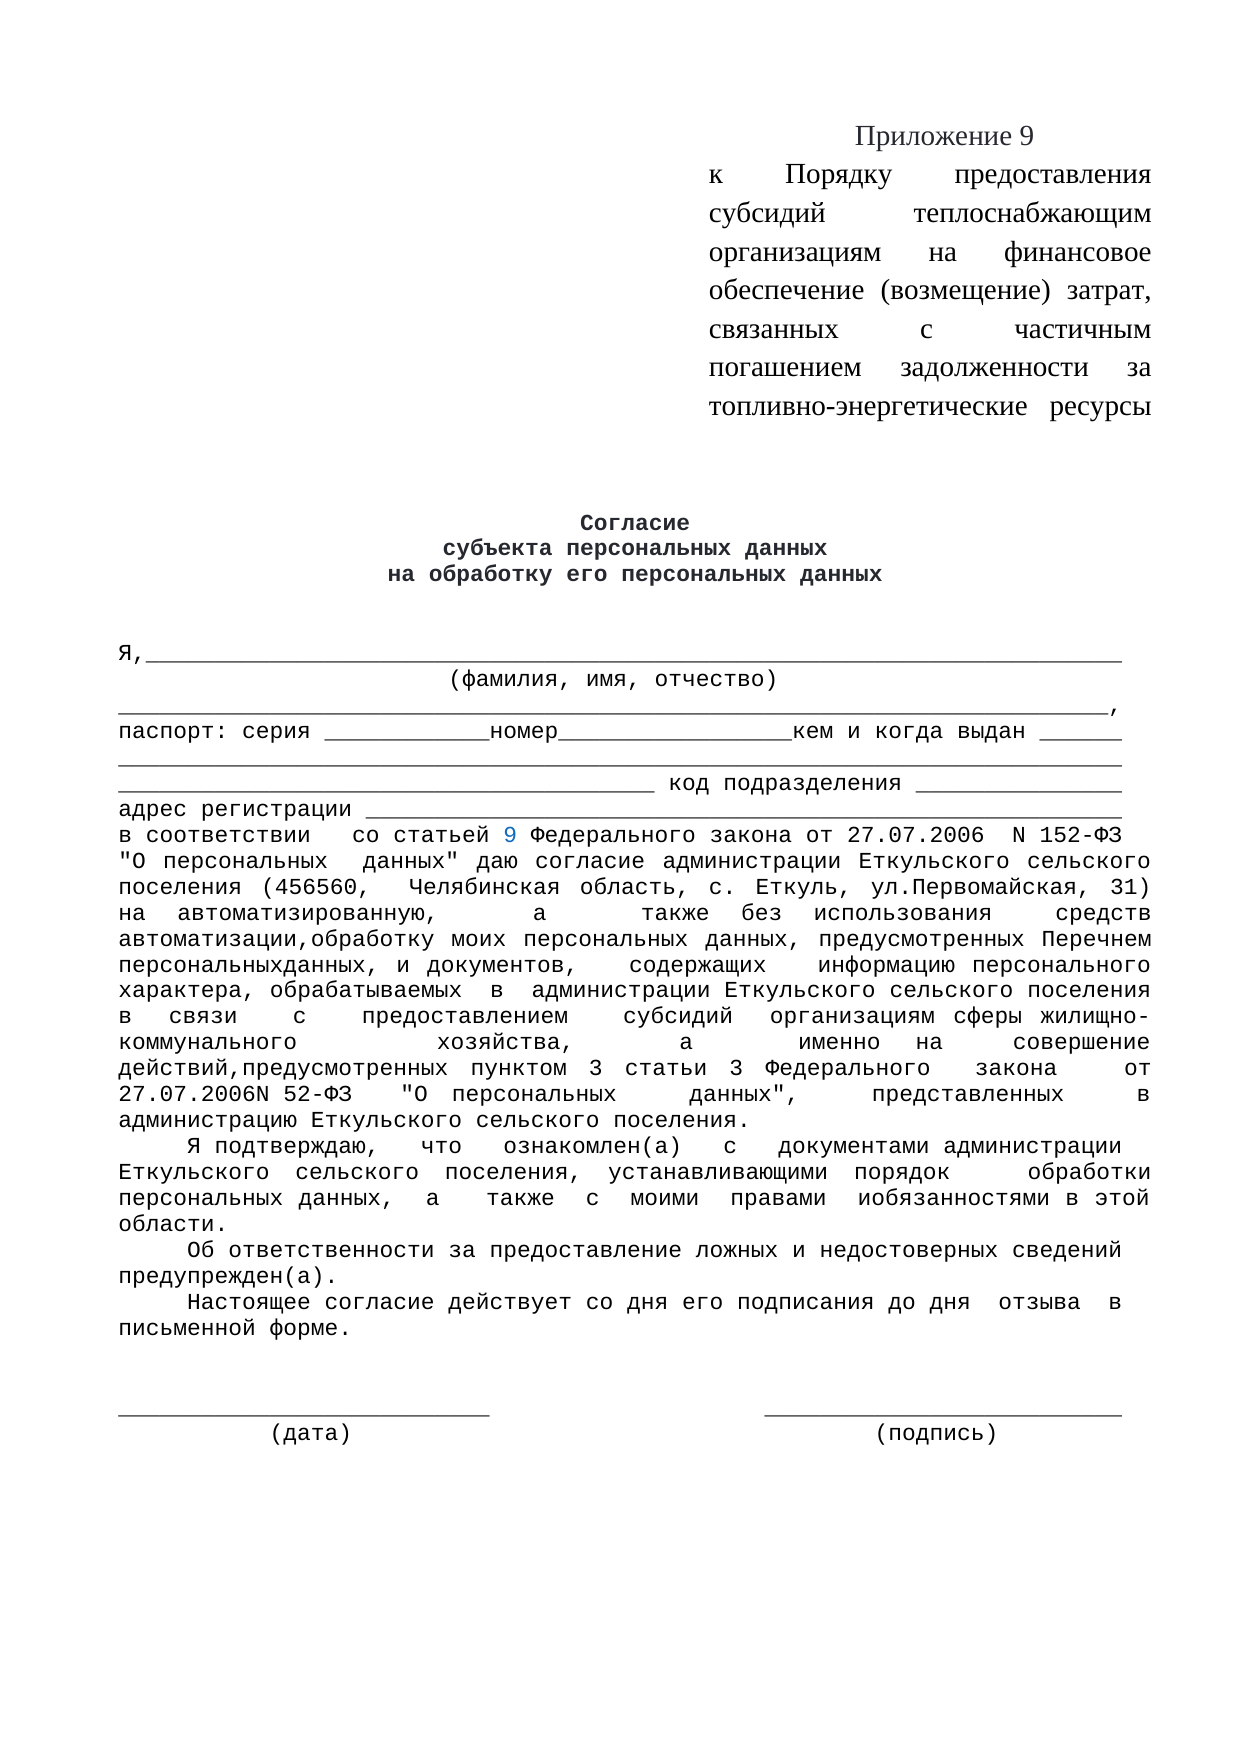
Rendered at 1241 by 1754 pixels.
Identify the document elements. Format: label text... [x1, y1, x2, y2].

text (дата) (подпись) [118, 1421, 1152, 1447]
text паспорт: серия ____________номер_________________кем и когда выдан ______ [118, 719, 1152, 745]
text предупрежден(а). [118, 1264, 1152, 1290]
text в соответствии со статьей 9 Федерального закона от 27.07.2006 N 152-ФЗ [118, 823, 1152, 849]
text ___________________________ __________________________ [118, 1395, 1152, 1421]
text "О персональных данных" даю согласие администрации Еткульского сельского поселения (456560, Челябинская область, с. Еткуль, ул.Первомайская, 31) на автоматизированную, а также без использования средств автоматизации,обработку моих персональных данных, предусмотренных Перечнем персональныхданных, и документов, содержащих информацию персонального характера, обрабатываемых в администрации Еткульского сельского поселения в связи с предоставлением субсидий организациям сферы жилищно-коммунального хозяйства, а именно на совершение действий,предусмотренных пунктом 3 статьи 3 Федерального закона от 27.07.2006N 52-ФЗ "О персональных данных", представленных в администрацию Еткульского сельского поселения. [118, 849, 1152, 1134]
text Приложение 9 [709, 118, 1152, 152]
text письменной форме. [118, 1316, 1152, 1342]
text ________________________________________________________________________, [118, 693, 1152, 719]
text субъекта персональных данных [118, 537, 1152, 563]
text на обработку его персональных данных [118, 563, 1152, 589]
text к Порядку предоставления субсидий теплоснабжающим организациям на финансовое обеспечение (возмещение) затрат, связанных с частичным погашением задолженности за топливно-энергетические ресурсы [709, 157, 1152, 454]
text Я,_______________________________________________________________________ [118, 642, 1152, 668]
text Настоящее согласие действует со дня его подписания до дня отзыва в [118, 1290, 1152, 1316]
text Я подтверждаю, что ознакомлен(а) с документами администрации [118, 1134, 1152, 1160]
text Еткульского сельского поселения, устанавливающими порядок обработки персональных данных, а также с моими правами иобязанностями в этой области. [118, 1160, 1152, 1238]
text (фамилия, имя, отчество) [118, 668, 1152, 693]
text Об ответственности за предоставление ложных и недостоверных сведений [118, 1238, 1152, 1264]
text _______________________________________ код подразделения _______________ [118, 771, 1152, 797]
text Согласие [118, 511, 1152, 537]
text адрес регистрации _______________________________________________________ [118, 797, 1152, 823]
text _________________________________________________________________________ [118, 745, 1152, 771]
